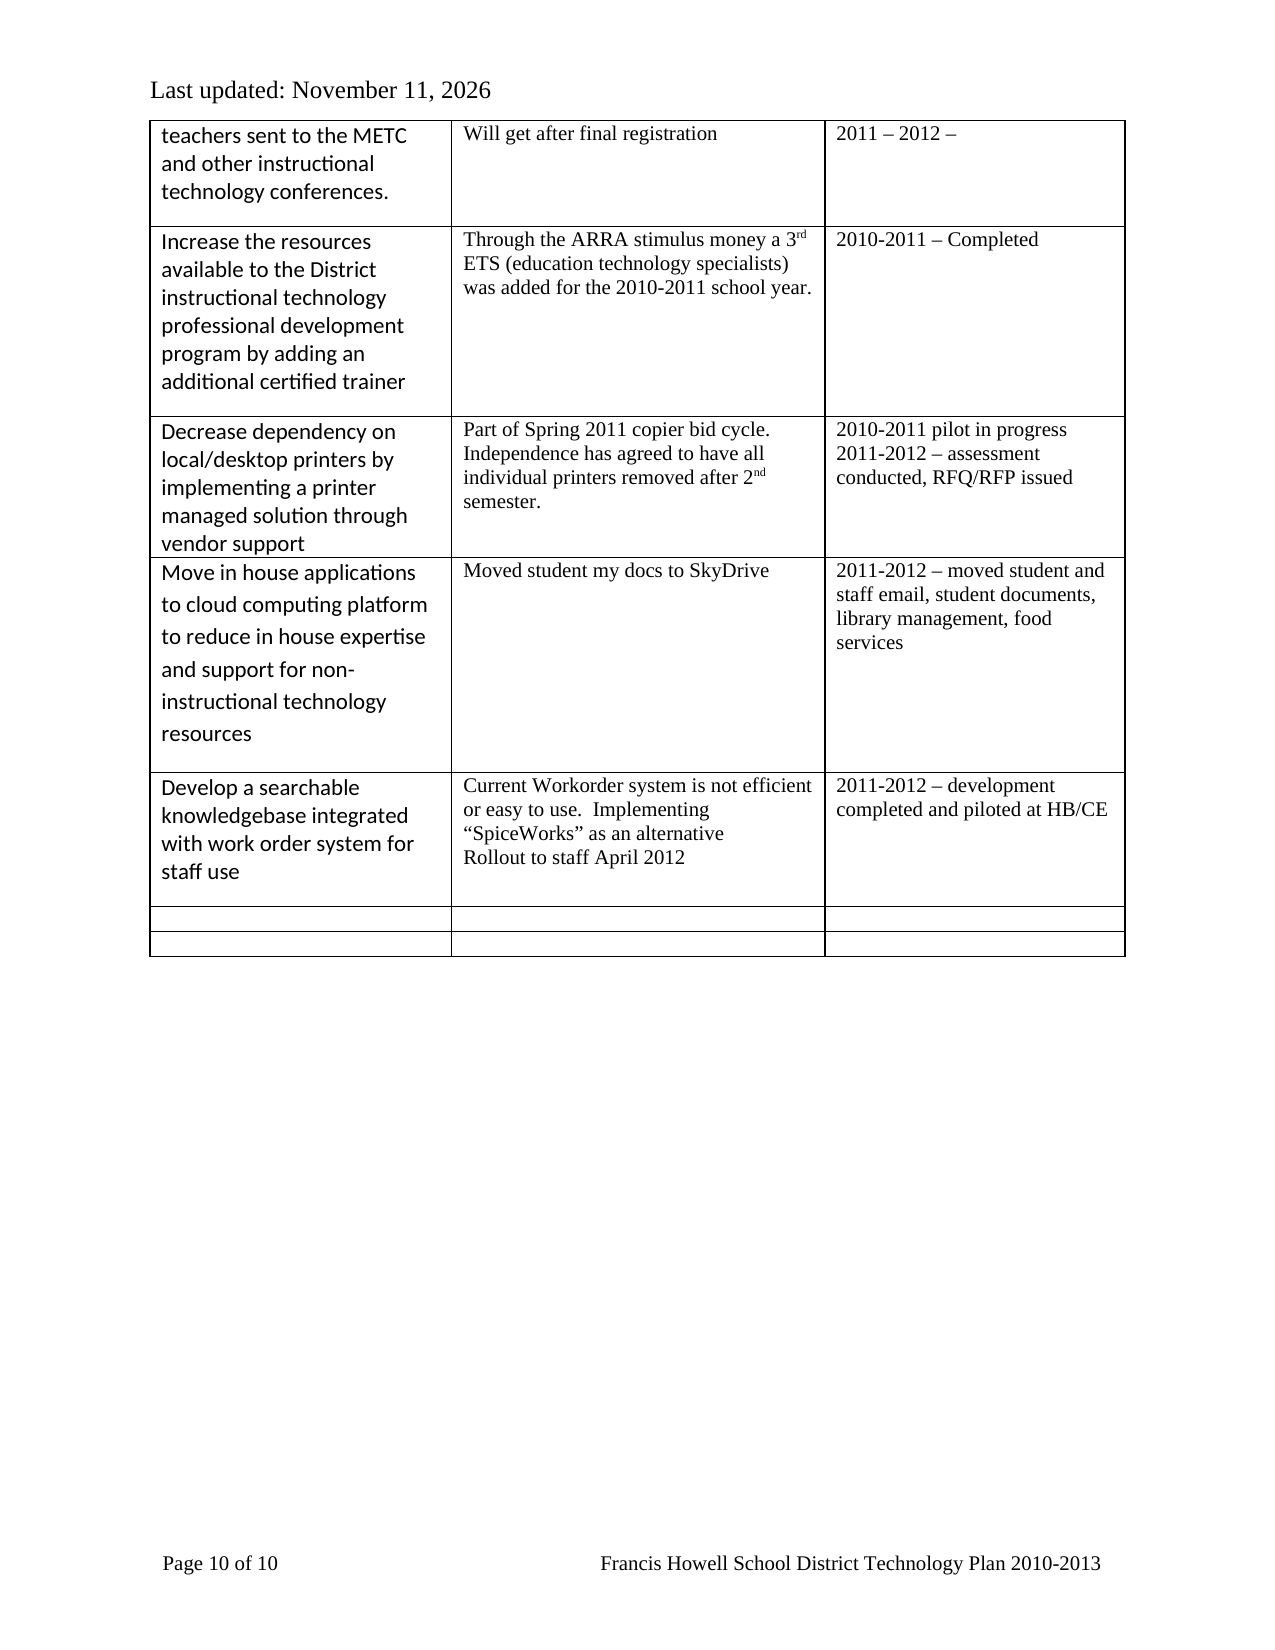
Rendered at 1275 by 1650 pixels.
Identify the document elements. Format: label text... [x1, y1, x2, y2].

table_cell 2011-2012 – development completed and piloted at HB/CE [826, 773, 1124, 906]
table_cell Increase the resources available to the District instructional technology professional development program by adding an additional certified trainer [151, 227, 451, 416]
table_cell Develop a searchable knowledgebase integrated with work order system for staff use [151, 773, 451, 906]
table_cell [452, 932, 824, 956]
table_cell 2010-2011 pilot in progress 2011-2012 – assessment conducted, RFQ/RFP issued [826, 417, 1124, 557]
table_cell [826, 907, 1124, 931]
table_cell 2011-2012 – moved student and staff email, student documents, library management, food services [826, 558, 1124, 772]
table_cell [826, 121, 1124, 226]
table_cell Current Workorder system is not efficient or easy to use. Implementing “SpiceWorks” as an alternative Rollout to staff April 2012 [452, 773, 824, 906]
table_cell Moved student my docs to SkyDrive [452, 558, 824, 772]
table_cell 2010-2011 – Completed [826, 227, 1124, 416]
table_cell [452, 907, 824, 931]
table_cell Decrease dependency on local/desktop printers by implementing a printer managed solution through vendor support [151, 417, 451, 557]
table_cell [826, 932, 1124, 956]
table_cell [151, 932, 451, 956]
table_cell Part of Spring 2011 copier bid cycle. Independence has agreed to have all individual printers removed after 2nd semester. [452, 417, 824, 557]
table_cell Move in house applications to cloud computing platform to reduce in house expertise and support for non-instructional technology resources [151, 558, 451, 772]
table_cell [452, 121, 824, 226]
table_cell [151, 121, 451, 226]
table_cell [151, 907, 451, 931]
table_cell Through the ARRA stimulus money a 3rd ETS (education technology specialists) was added for the 2010-2011 school year. [452, 227, 824, 416]
